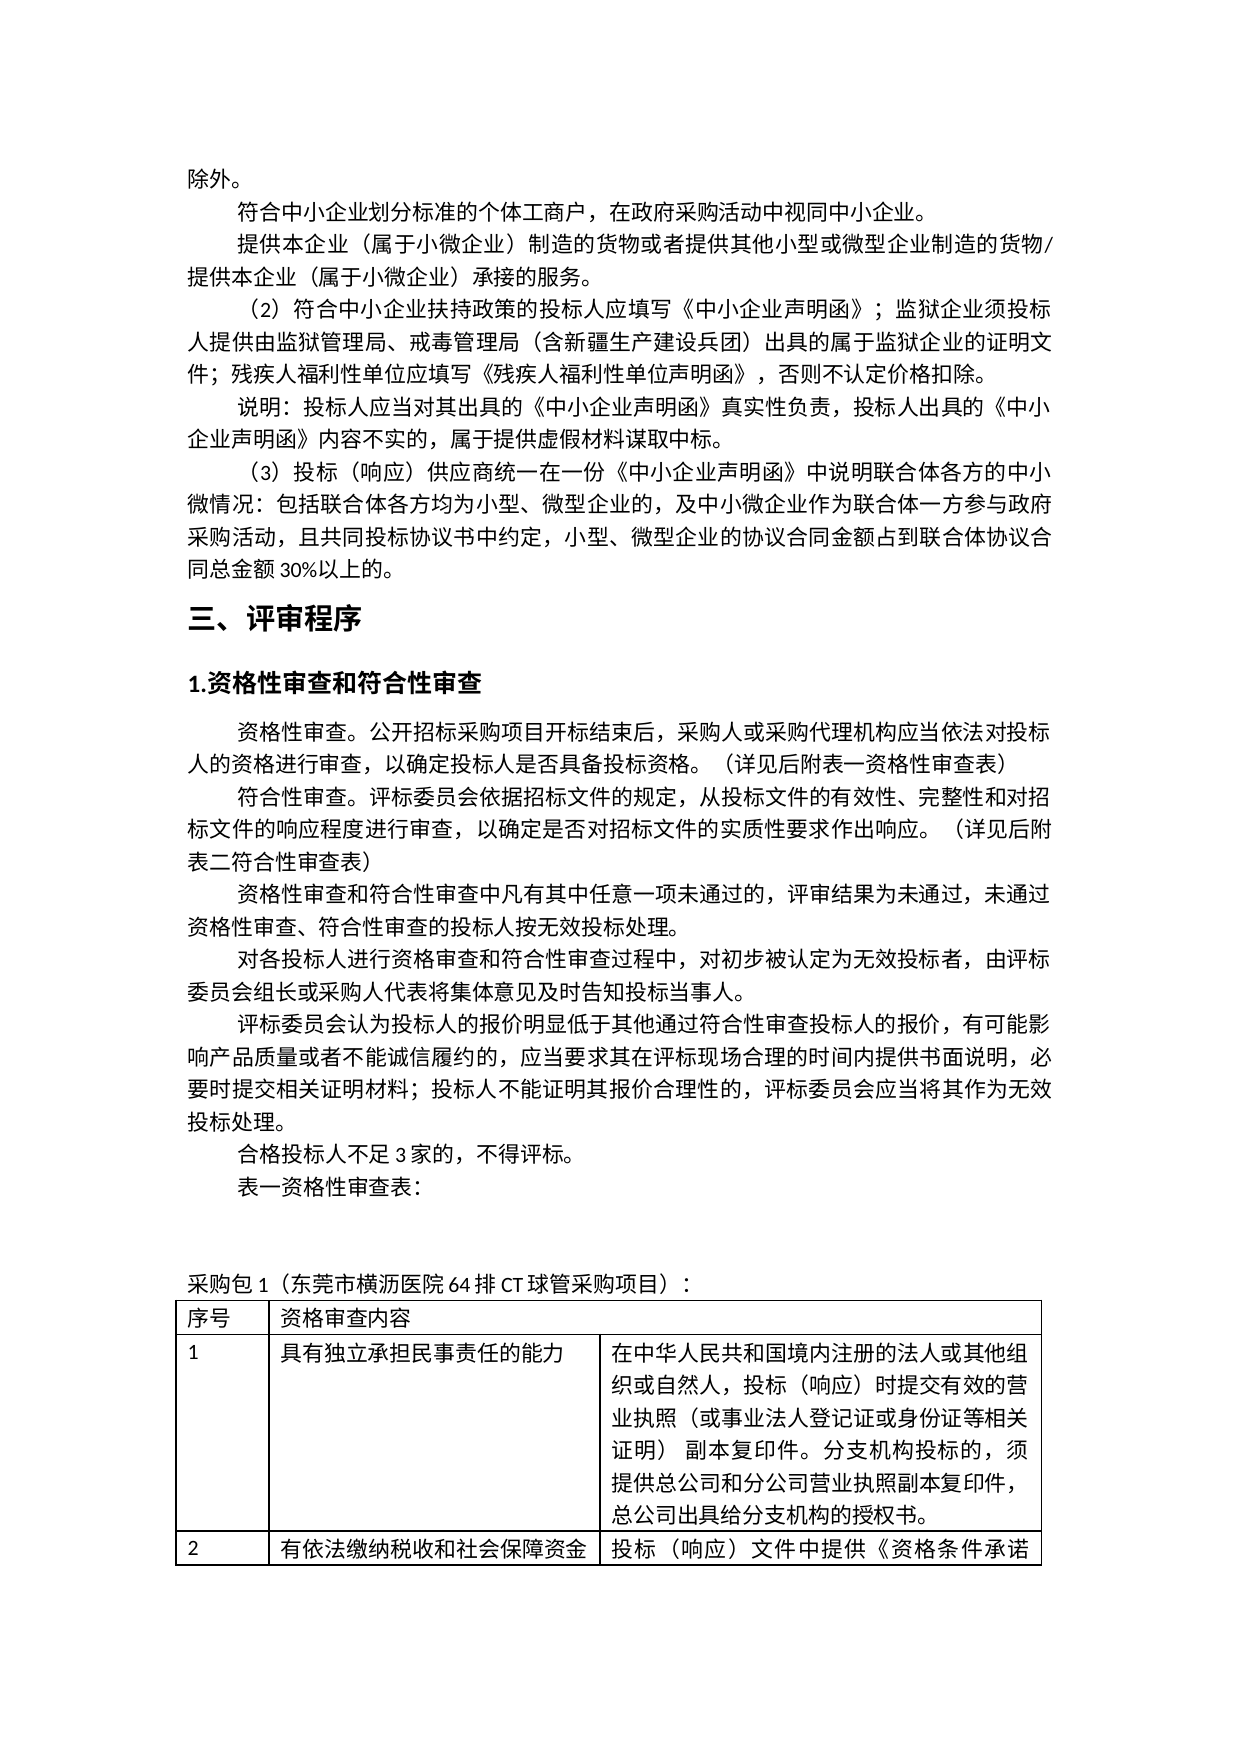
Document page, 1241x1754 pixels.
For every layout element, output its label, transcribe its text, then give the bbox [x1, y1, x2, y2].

text 表一资格性审查表： [187, 1169, 1053, 1202]
table_cell 具有独立承担民事责任的能力 [270, 1335, 599, 1530]
text 评标委员会认为投标人的报价明显低于其他通过符合性审查投标人的报价，有可能影响产品质量或者不能诚信履约的，应当要求其在评标现场合理的时间内提供书面说明，必要时提交相关证明材料；投标人不能证明其报价合理性的，评标委员会应当将其作为无效投标处理。 [187, 1007, 1053, 1137]
text （3）投标（响应）供应商统一在一份《中小企业声明函》中说明联合体各方的中小微情况：包括联合体各方均为小型、微型企业的，及中小微企业作为联合体一方参与政府采购活动，且共同投标协议书中约定，小型、微型企业的协议合同金额占到联合体协议合同总金额30%以上的。 [187, 454, 1053, 584]
text 符合中小企业划分标准的个体工商户，在政府采购活动中视同中小企业。 [187, 194, 1053, 227]
table_cell 有依法缴纳税收和社会保障资金的良好记录 [270, 1532, 599, 1564]
text （2）符合中小企业扶持政策的投标人应填写《中小企业声明函》；监狱企业须投标人提供由监狱管理局、戒毒管理局（含新疆生产建设兵团）出具的属于监狱企业的证明文件；残疾人福利性单位应填写《残疾人福利性单位声明函》，否则不认定价格扣除。 [187, 292, 1053, 389]
text 资格性审查和符合性审查中凡有其中任意一项未通过的，评审结果为未通过，未通过资格性审查、符合性审查的投标人按无效投标处理。 [187, 877, 1053, 942]
text 符合性审查。评标委员会依据招标文件的规定，从投标文件的有效性、完整性和对招标文件的响应程度进行审查，以确定是否对招标文件的实质性要求作出响应。（详见后附表二符合性审查表） [187, 779, 1053, 877]
text 说明：投标人应当对其出具的《中小企业声明函》真实性负责，投标人出具的《中小企业声明函》内容不实的，属于提供虚假材料谋取中标。 [187, 389, 1053, 454]
text 1.资格性审查和符合性审查 [187, 649, 1053, 714]
text 资格性审查。公开招标采购项目开标结束后，采购人或采购代理机构应当依法对投标人的资格进行审查，以确定投标人是否具备投标资格。（详见后附表一资格性审查表） [187, 714, 1053, 779]
text 三、评审程序 [187, 584, 1053, 649]
table_header 序号 [177, 1301, 268, 1333]
text 提供本企业（属于小微企业）制造的货物或者提供其他小型或微型企业制造的货物/提供本企业（属于小微企业）承接的服务。 [187, 227, 1053, 292]
text 采购包1（东莞市横沥医院64排CT球管采购项目）： [187, 1267, 1053, 1299]
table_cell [601, 1532, 1041, 1564]
text 对各投标人进行资格审查和符合性审查过程中，对初步被认定为无效投标者，由评标委员会组长或采购人代表将集体意见及时告知投标当事人。 [187, 942, 1053, 1007]
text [187, 162, 1053, 194]
text 合格投标人不足3家的，不得评标。 [187, 1137, 1053, 1169]
table_header 资格审查内容 [270, 1301, 1041, 1333]
table_cell 1 [177, 1335, 268, 1530]
table_cell 在中华人民共和国境内注册的法人或其他组织或自然人，投标（响应）时提交有效的营业执照（或事业法人登记证或身份证等相关证明） 副本复印件。分支机构投标的，须提供总公司和分公司营业执照副本复印件，总公司出具给分支机构的授权书。 [601, 1335, 1041, 1530]
table_cell 2 [177, 1532, 268, 1564]
